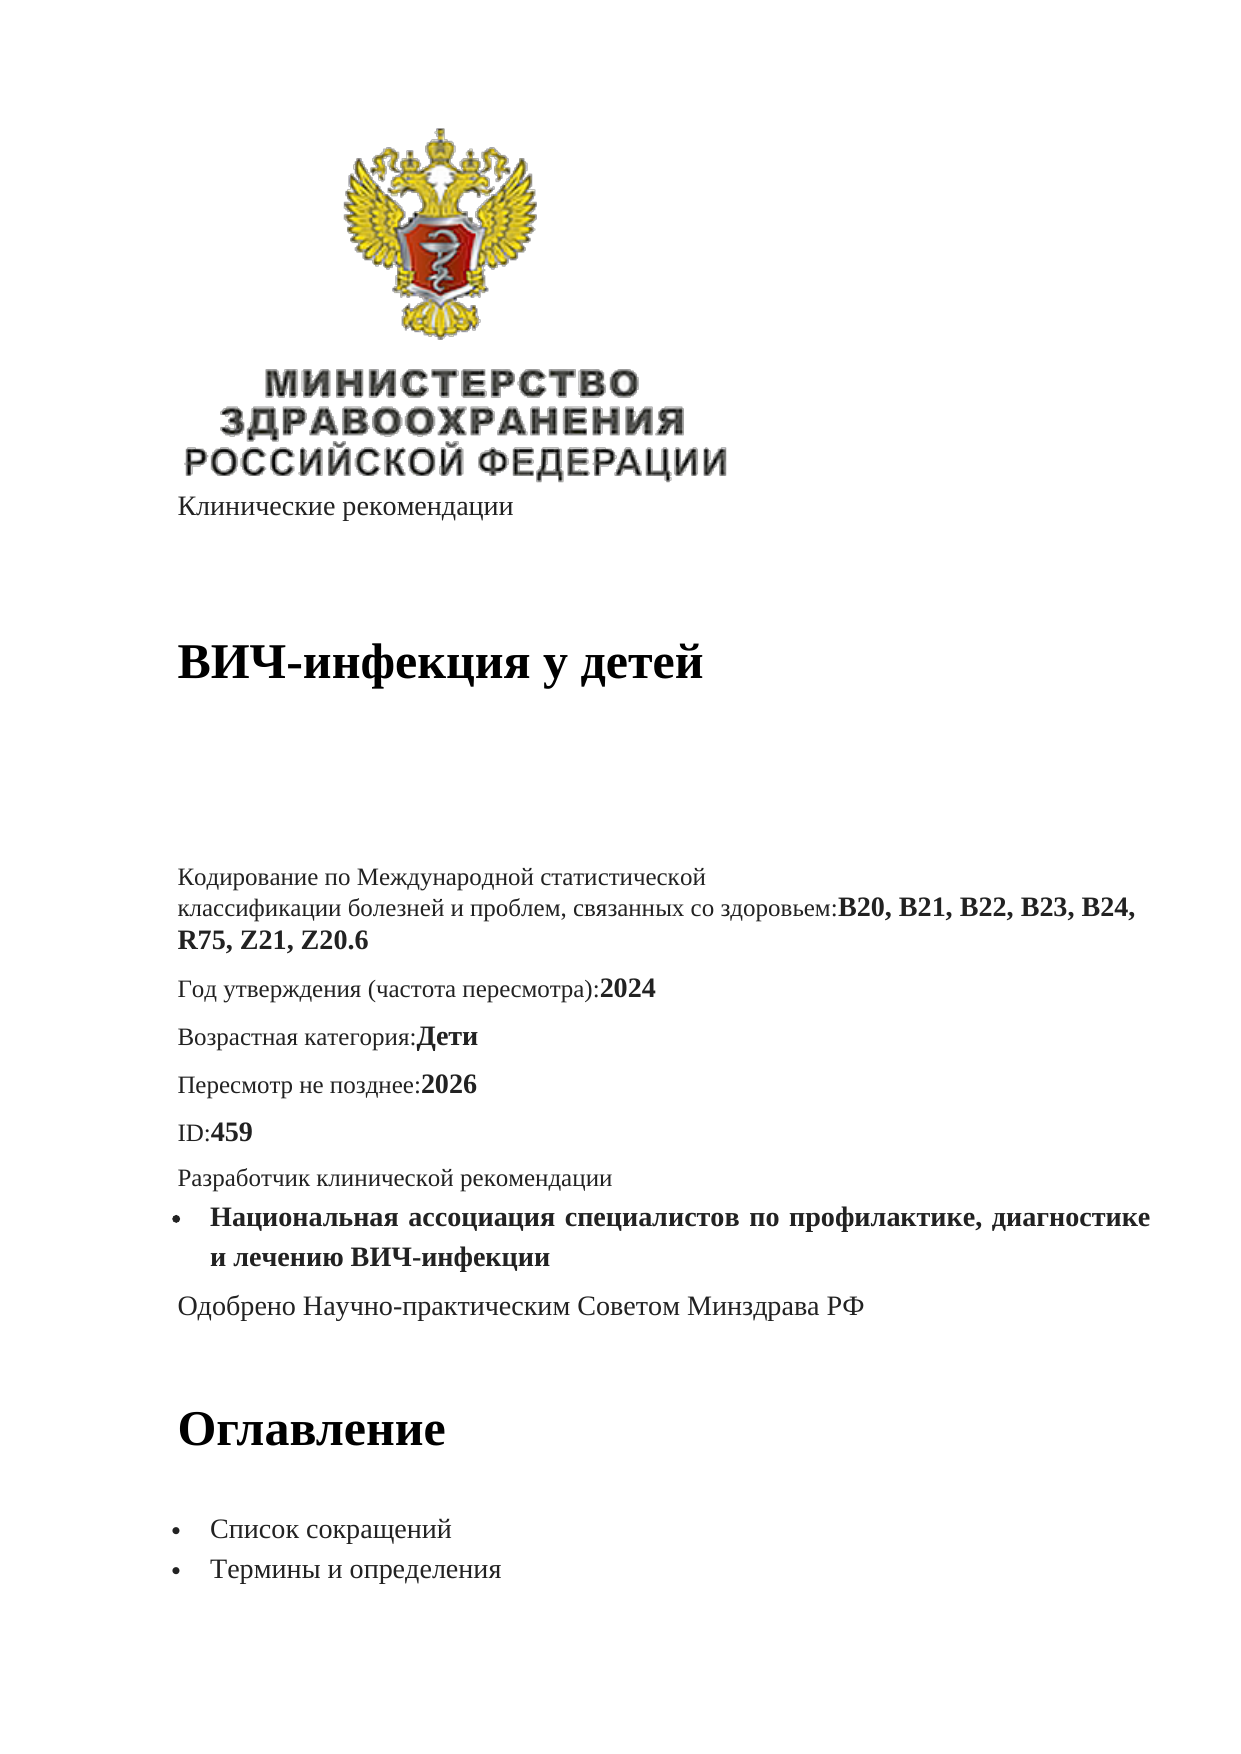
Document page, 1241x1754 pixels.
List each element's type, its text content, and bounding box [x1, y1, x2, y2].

picture [177, 118, 734, 490]
text Возрастная категория:Дети [177, 1019, 1152, 1051]
list Национальная ассоциация специалистов по профилактике, диагностике и лечению ВИЧ-инфекции [172, 1192, 1152, 1273]
text Одобрено Научно-практическим Советом Минздрава РФ [177, 1288, 1152, 1321]
text ID:459 [177, 1115, 1152, 1147]
list Термины и определения [172, 1544, 1152, 1585]
text Оглавление [177, 1399, 1152, 1457]
text Кодирование по Международной статистической классификации болезней и проблем, связанных со здоровьем:B20, B21, B22, B23, B24, R75, Z21, Z20.6 [177, 862, 1152, 955]
text Пересмотр не позднее:2026 [177, 1067, 1152, 1099]
list Список сокращений [172, 1503, 1152, 1544]
text ВИЧ-инфекция у детей [177, 632, 1152, 690]
text Клинические рекомендации [177, 489, 1152, 522]
text Разработчик клинической рекомендации [177, 1163, 1152, 1192]
text Год утверждения (частота пересмотра):2024 [177, 971, 1152, 1003]
